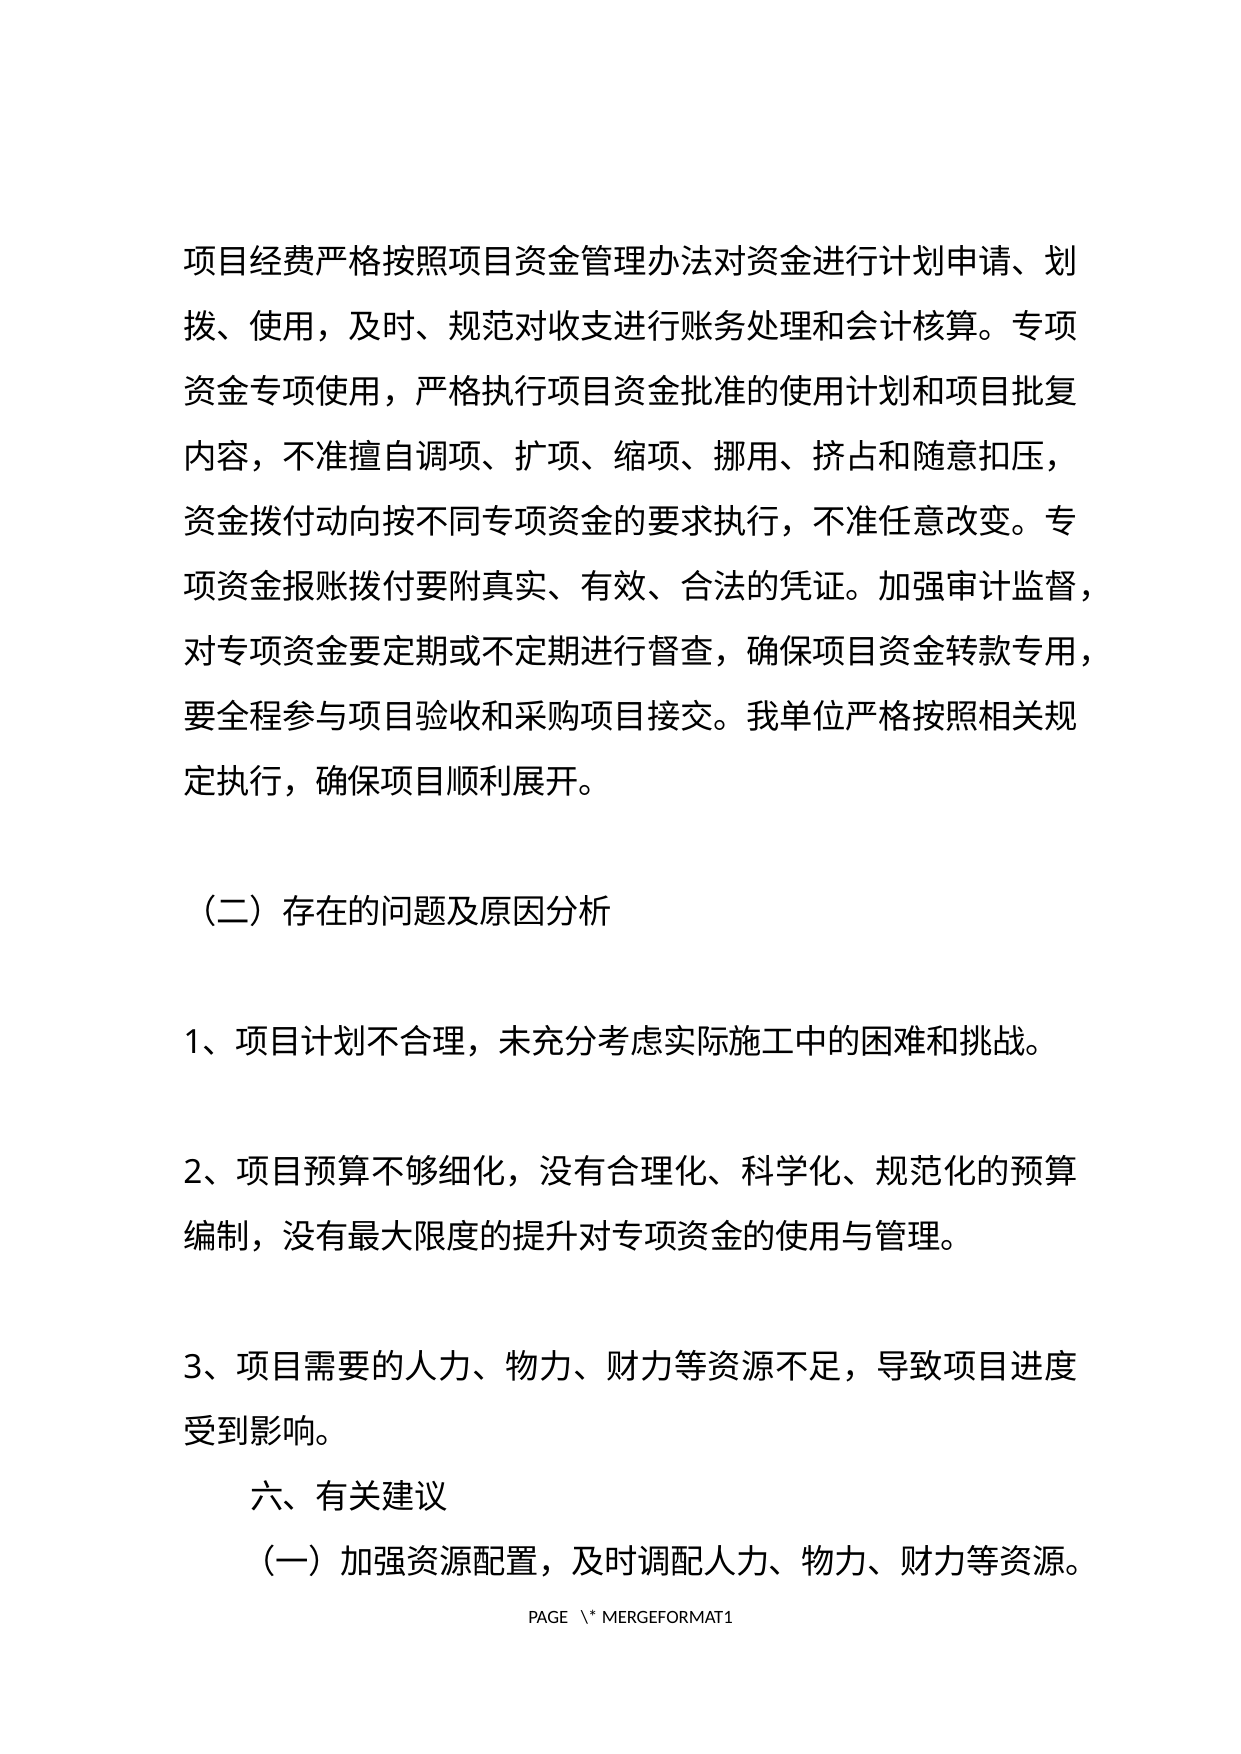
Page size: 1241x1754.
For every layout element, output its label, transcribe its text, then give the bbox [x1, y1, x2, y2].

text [183, 162, 1078, 1462]
text 六、有关建议 [183, 1462, 1078, 1527]
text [183, 1527, 1078, 1592]
